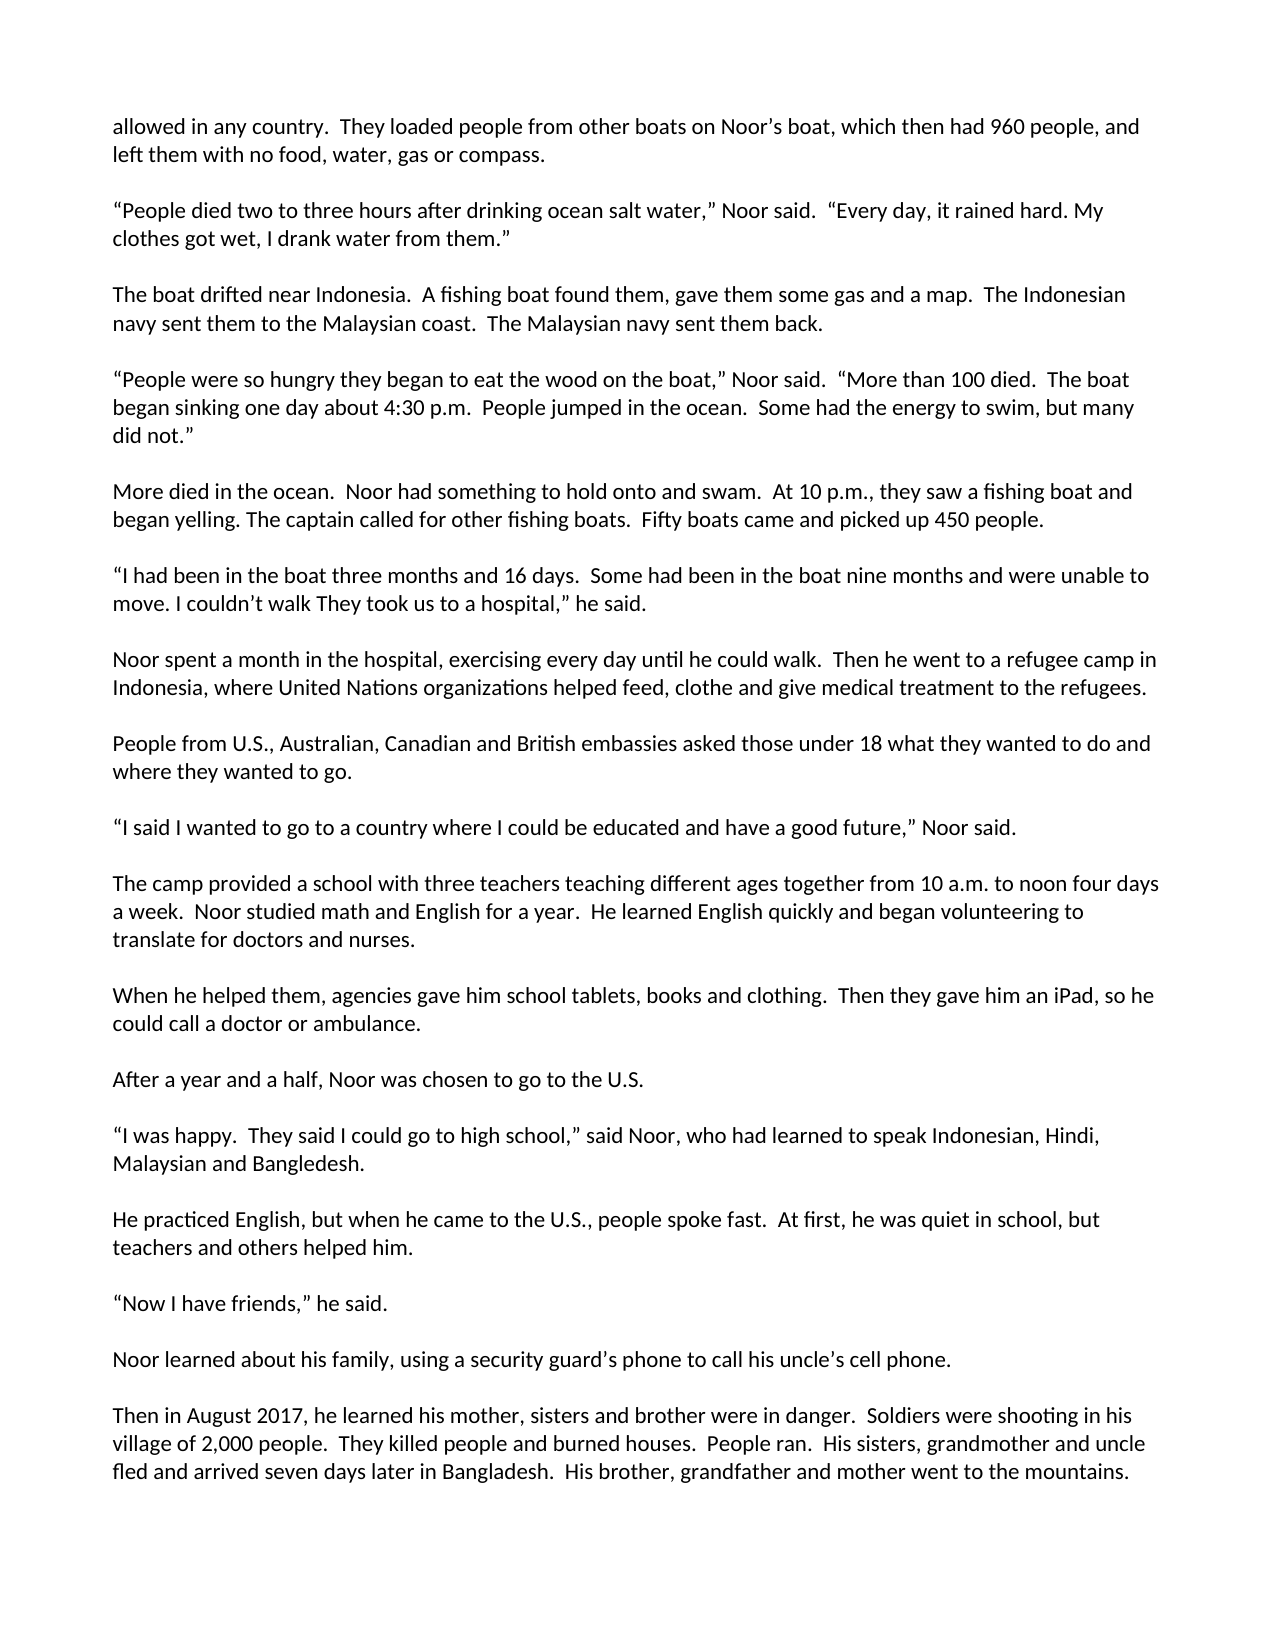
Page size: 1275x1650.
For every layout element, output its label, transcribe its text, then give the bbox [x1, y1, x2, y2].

text Noor spent a month in the hospital, exercising every day until he could walk. Then he went to a refugee camp in Indonesia, where United Nations organizations helped feed, clothe and give medical treatment to the refugees. [112, 645, 1162, 701]
text The camp provided a school with three teachers teaching different ages together from 10 a.m. to noon four days a week. Noor studied math and English for a year. He learned English quickly and began volunteering to translate for doctors and nurses. [112, 869, 1162, 953]
text He practiced English, but when he came to the U.S., people spoke fast. At first, he was quiet in school, but teachers and others helped him. [112, 1205, 1162, 1261]
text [112, 112, 1162, 168]
text The boat drifted near Indonesia. A fishing boat found them, gave them some gas and a map. The Indonesian navy sent them to the Malaysian coast. The Malaysian navy sent them back. [112, 281, 1162, 337]
text More died in the ocean. Noor had something to hold onto and swam. At 10 p.m., they saw a fishing boat and began yelling. The captain called for other fishing boats. Fifty boats came and picked up 450 people. [112, 477, 1162, 533]
text People from U.S., Australian, Canadian and British embassies asked those under 18 what they wanted to do and where they wanted to go. [112, 729, 1162, 785]
text Then in August 2017, he learned his mother, sisters and brother were in danger. Soldiers were shooting in his village of 2,000 people. They killed people and burned houses. People ran. His sisters, grandmother and uncle fled and arrived seven days later in Bangladesh. His brother, grandfather and mother went to the mountains. [112, 1401, 1162, 1486]
text Noor learned about his family, using a security guard’s phone to call his uncle’s cell phone. [112, 1345, 1162, 1373]
text “I was happy. They said I could go to high school,” said Noor, who had learned to speak Indonesian, Hindi, Malaysian and Bangledesh. [112, 1121, 1162, 1177]
text “I had been in the boat three months and 16 days. Some had been in the boat nine months and were unable to move. I couldn’t walk They took us to a hospital,” he said. [112, 561, 1162, 617]
text “People were so hungry they began to eat the wood on the boat,” Noor said. “More than 100 died. The boat began sinking one day about 4:30 p.m. People jumped in the ocean. Some had the energy to swim, but many did not.” [112, 365, 1162, 449]
text “People died two to three hours after drinking ocean salt water,” Noor said. “Every day, it rained hard. My clothes got wet, I drank water from them.” [112, 197, 1162, 253]
text “Now I have friends,” he said. [112, 1289, 1162, 1317]
text “I said I wanted to go to a country where I could be educated and have a good future,” Noor said. [112, 813, 1162, 841]
text After a year and a half, Noor was chosen to go to the U.S. [112, 1065, 1162, 1093]
text When he helped them, agencies gave him school tablets, books and clothing. Then they gave him an iPad, so he could call a doctor or ambulance. [112, 981, 1162, 1037]
